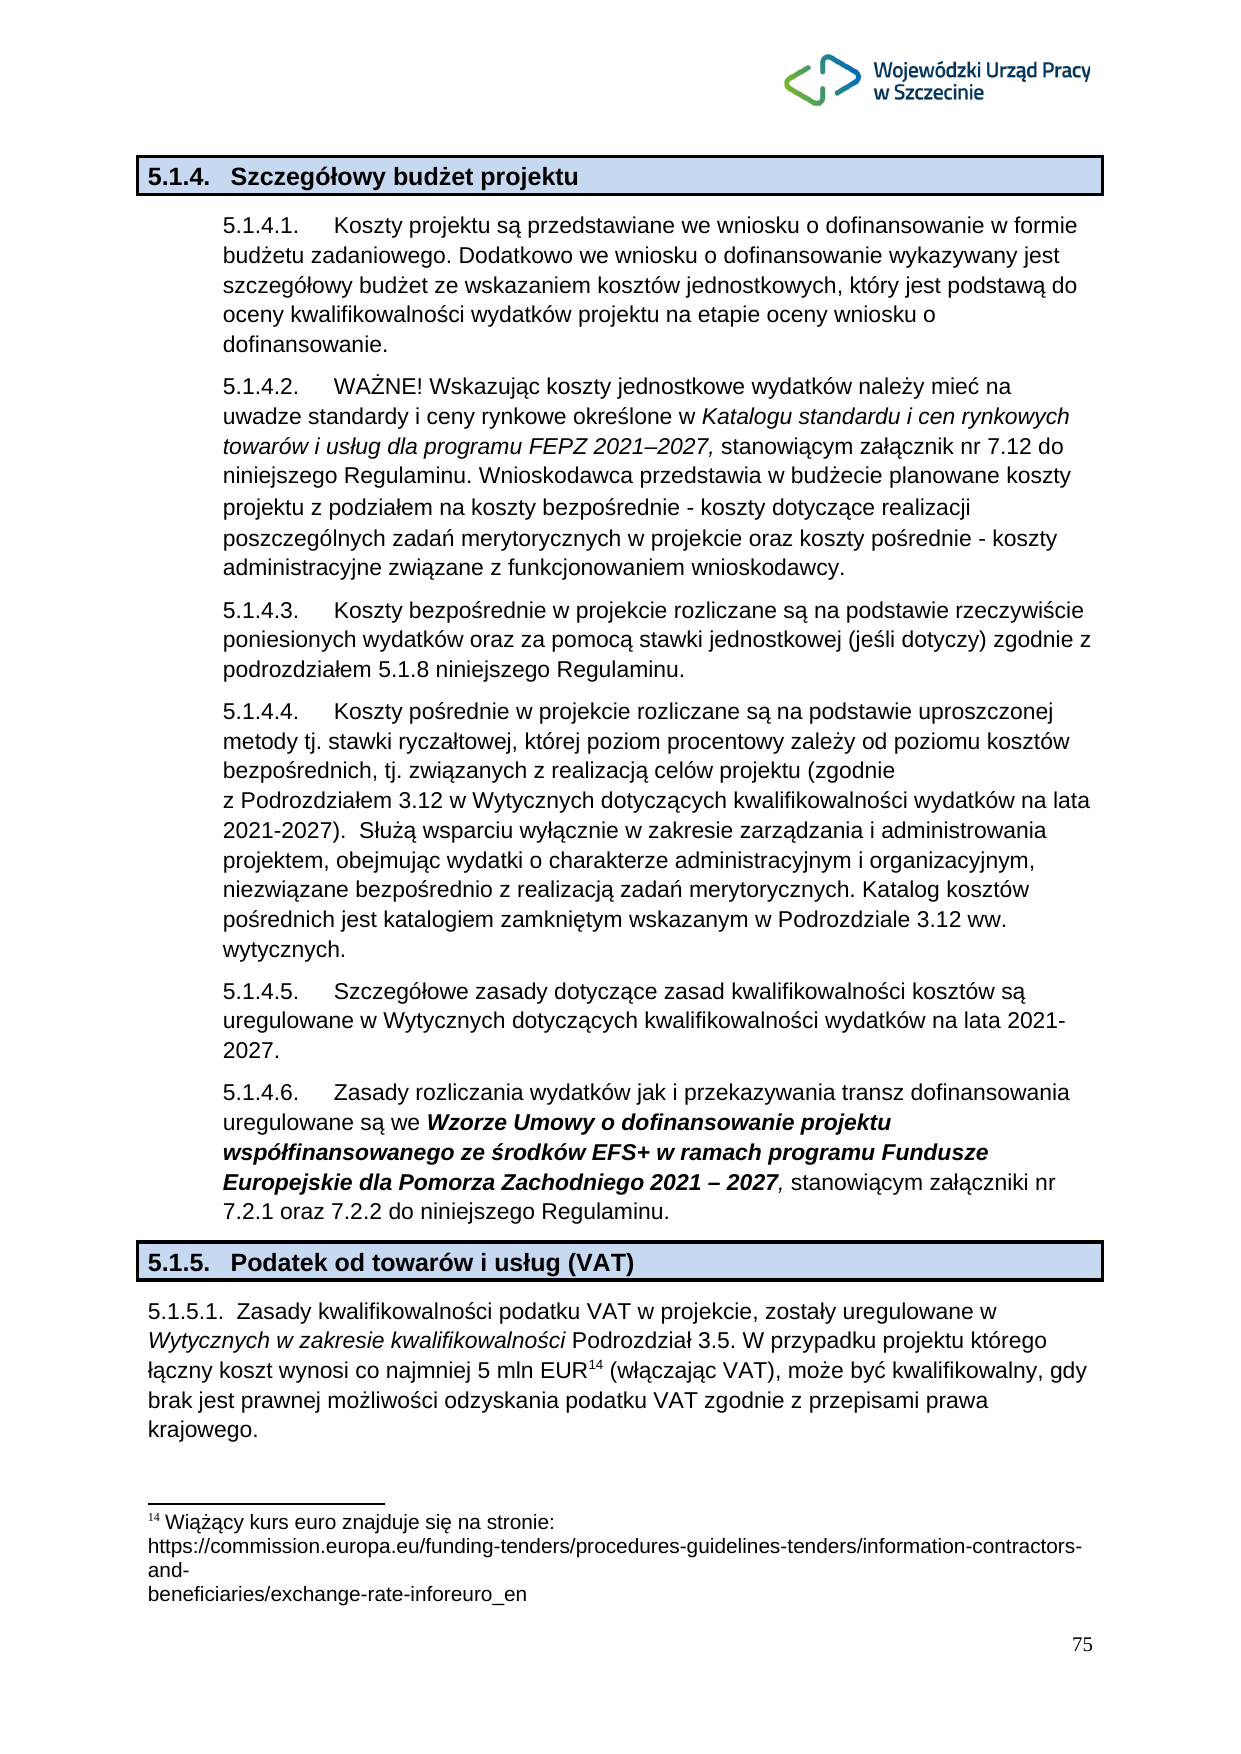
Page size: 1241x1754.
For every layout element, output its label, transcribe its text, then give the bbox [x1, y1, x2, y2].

list Koszty pośrednie w projekcie rozliczane są na podstawie uproszczonej metody tj. stawki ryczałtowej, której poziom procentowy zależy od poziomu kosztów bezpośrednich, tj. związanych z realizacją celów projektu (zgodnie z Podrozdziałem 3.12 w Wytycznych dotyczących kwalifikowalności wydatków na lata 2021-2027). Służą wsparciu wyłącznie w zakresie zarządzania i administrowania projektem, obejmując wydatki o charakterze administracyjnym i organizacyjnym, niezwiązane bezpośrednio z realizacją zadań merytorycznych. Katalog kosztów pośrednich jest katalogiem zamkniętym wskazanym w Podrozdziale 3.12 ww. wytycznych. [223, 698, 1092, 962]
picture [784, 54, 1091, 106]
list Koszty projektu są przedstawiane we wniosku o dofinansowanie w formie budżetu zadaniowego. Dodatkowo we wniosku o dofinansowanie wykazywany jest szczegółowy budżet ze wskazaniem kosztów jednostkowych, który jest podstawą do oceny kwalifikowalności wydatków projektu na etapie oceny wniosku o dofinansowanie. [223, 212, 1092, 357]
text Szczegółowy budżet projektu [139, 158, 1101, 193]
list Zasady kwalifikowalności podatku VAT w projekcie, zostały uregulowane w Wytycznych w zakresie kwalifikowalności Podrozdział 3.5. W przypadku projektu którego łączny koszt wynosi co najmniej 5 mln EUR (włączając VAT), może być kwalifikowalny, gdy brak jest prawnej możliwości odzyskania podatku VAT zgodnie z przepisami prawa krajowego. [148, 1298, 1092, 1443]
list Szczegółowe zasady dotyczące zasad kwalifikowalności kosztów są uregulowane w Wytycznych dotyczących kwalifikowalności wydatków na lata 2021-2027. [223, 978, 1092, 1063]
list WAŻNE! Wskazując koszty jednostkowe wydatków należy mieć na uwadze standardy i ceny rynkowe określone w Katalogu standardu i cen rynkowych towarów i usług dla programu FEPZ 2021–2027, stanowiącym załącznik nr 7.12 do niniejszego Regulaminu. Wnioskodawca przedstawia w budżecie planowane koszty projektu z podziałem na koszty bezpośrednie ‐ koszty dotyczące realizacji poszczególnych zadań merytorycznych w projekcie oraz koszty pośrednie ‐ koszty administracyjne związane z funkcjonowaniem wnioskodawcy. [223, 373, 1092, 581]
text Podatek od towarów i usług (VAT) [139, 1244, 1101, 1278]
list Zasady rozliczania wydatków jak i przekazywania transz dofinansowania uregulowane są we Wzorze Umowy o dofinansowanie projektu współfinansowanego ze środków EFS+ w ramach programu Fundusze Europejskie dla Pomorza Zachodniego 2021 – 2027, stanowiącym załączniki nr 7.2.1 oraz 7.2.2 do niniejszego Regulaminu. [223, 1079, 1092, 1224]
list Koszty bezpośrednie w projekcie rozliczane są na podstawie rzeczywiście poniesionych wydatków oraz za pomocą stawki jednostkowej (jeśli dotyczy) zgodnie z podrozdziałem 5.1.8 niniejszego Regulaminu. [223, 597, 1092, 682]
